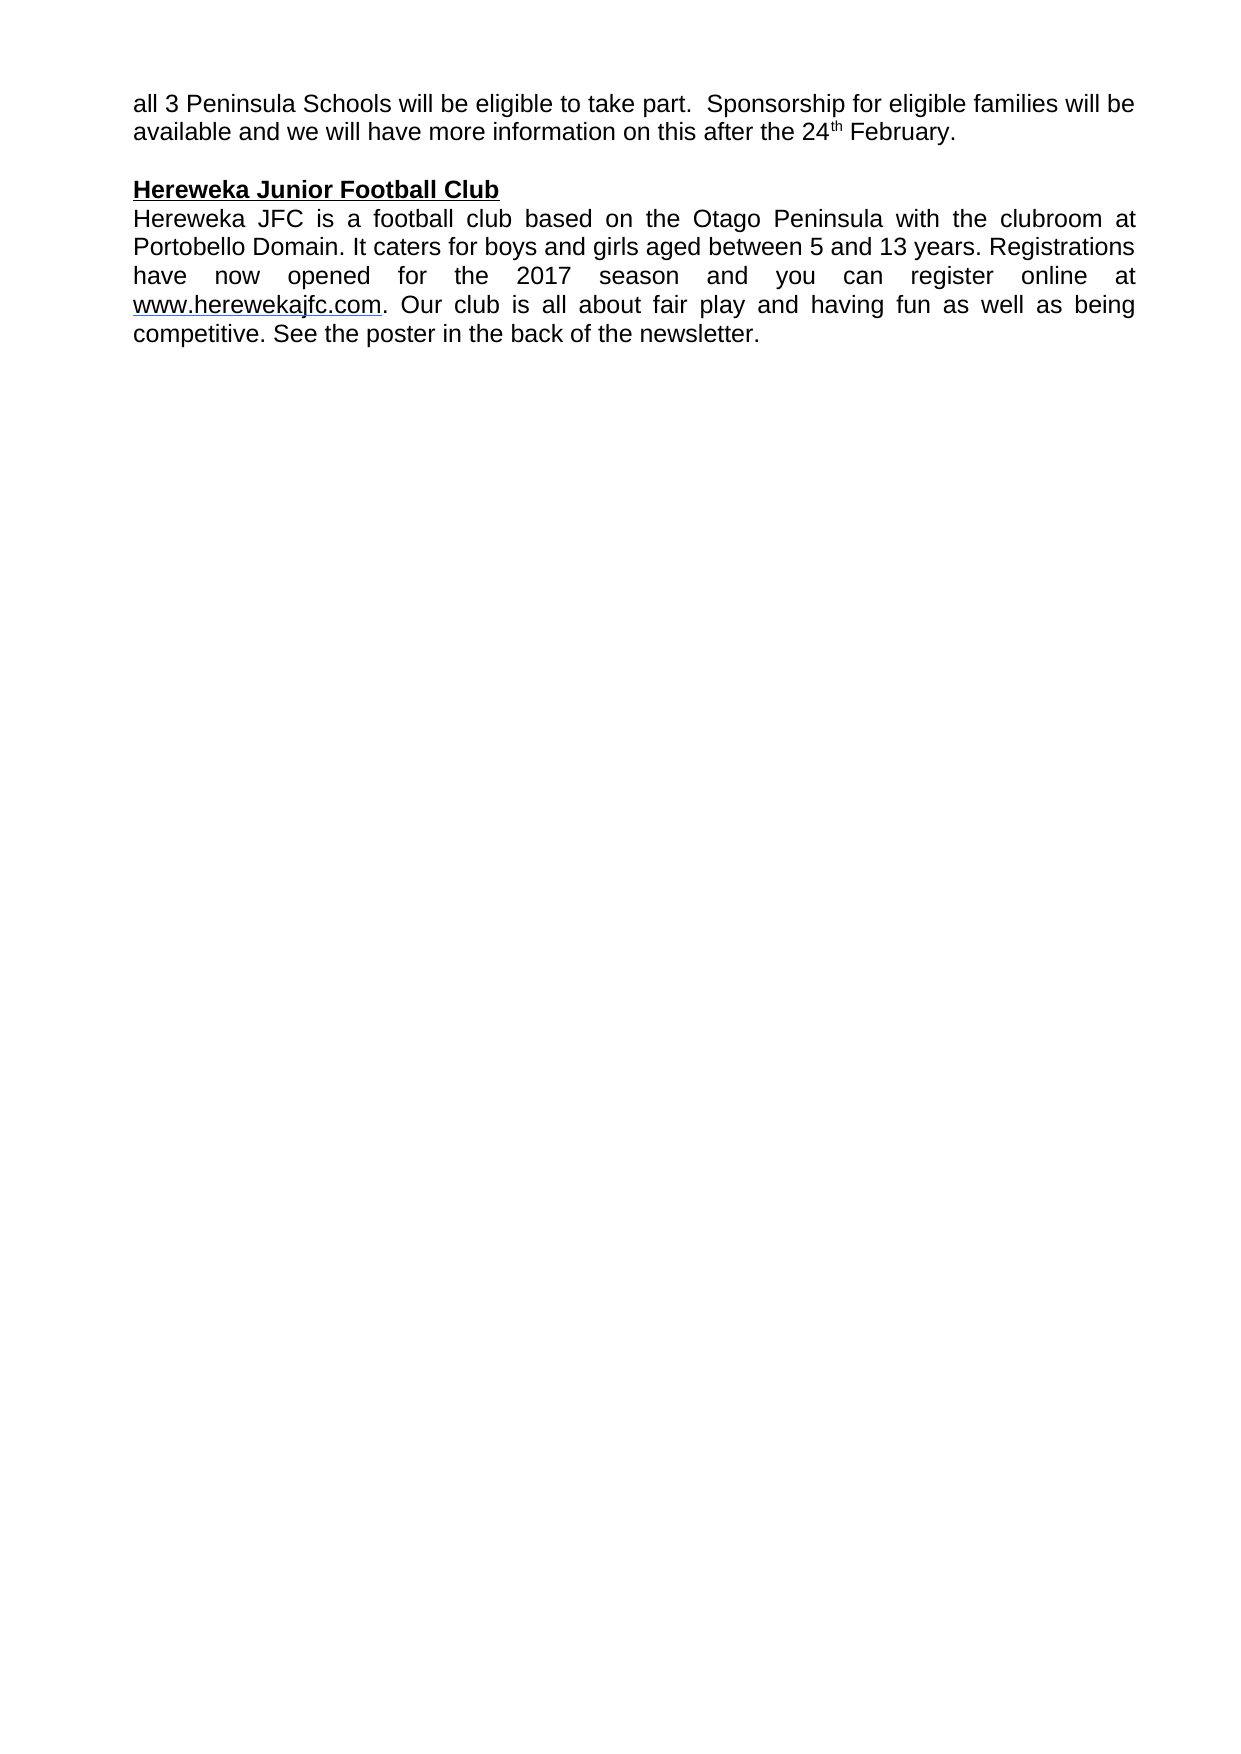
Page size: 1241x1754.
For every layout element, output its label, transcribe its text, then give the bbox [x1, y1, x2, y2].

text Hereweka JFC is a football club based on the Otago Peninsula with the clubroom at Portobello Domain. It caters for boys and girls aged between 5 and 13 years. Registrations have now opened for the 2017 season and you can register online at www.herewekajfc.com. Our club is all about fair play and having fun as well as being competitive. See the poster in the back of the newsletter. [133, 204, 1138, 347]
text Hereweka Junior Football Club [133, 175, 1138, 204]
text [133, 89, 1138, 146]
